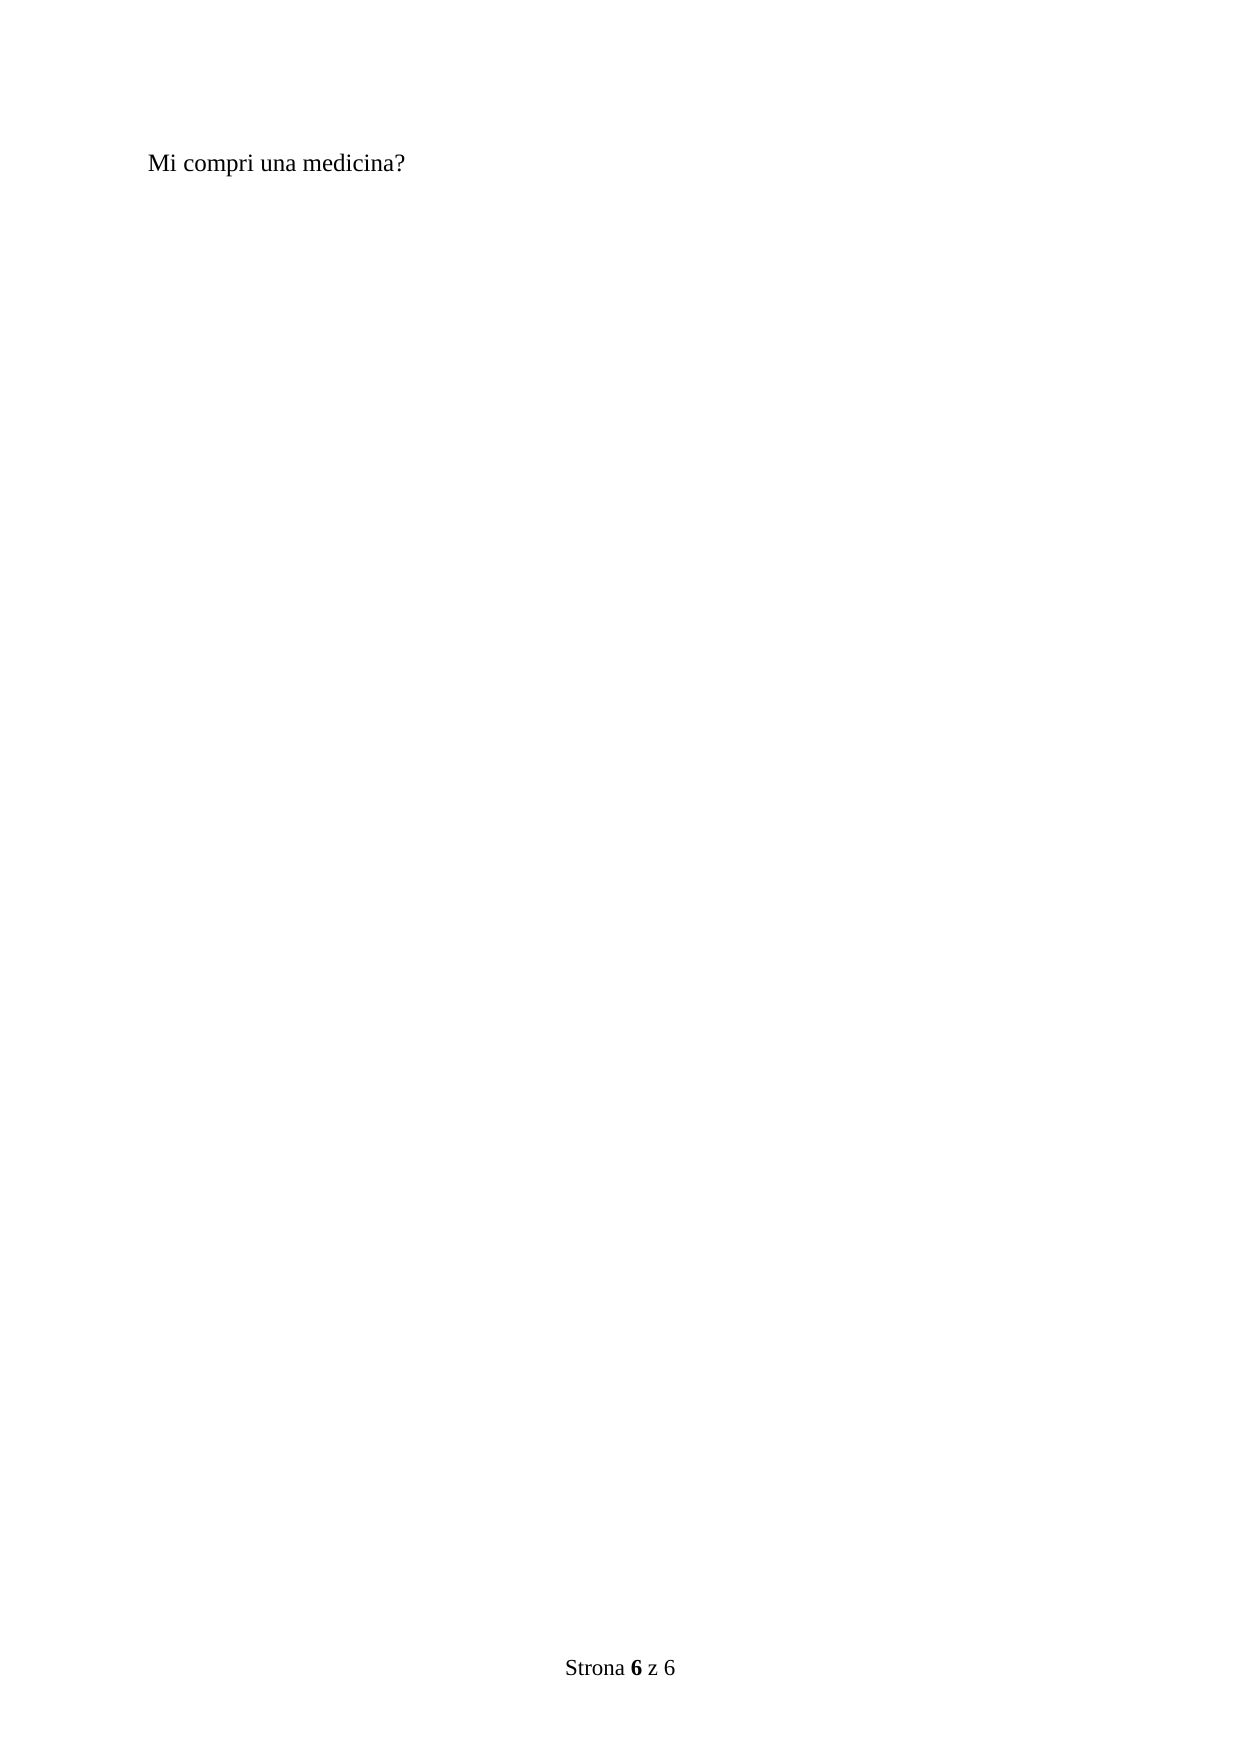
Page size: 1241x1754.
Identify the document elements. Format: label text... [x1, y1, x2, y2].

text Mi compri una medicina? [148, 148, 1092, 176]
